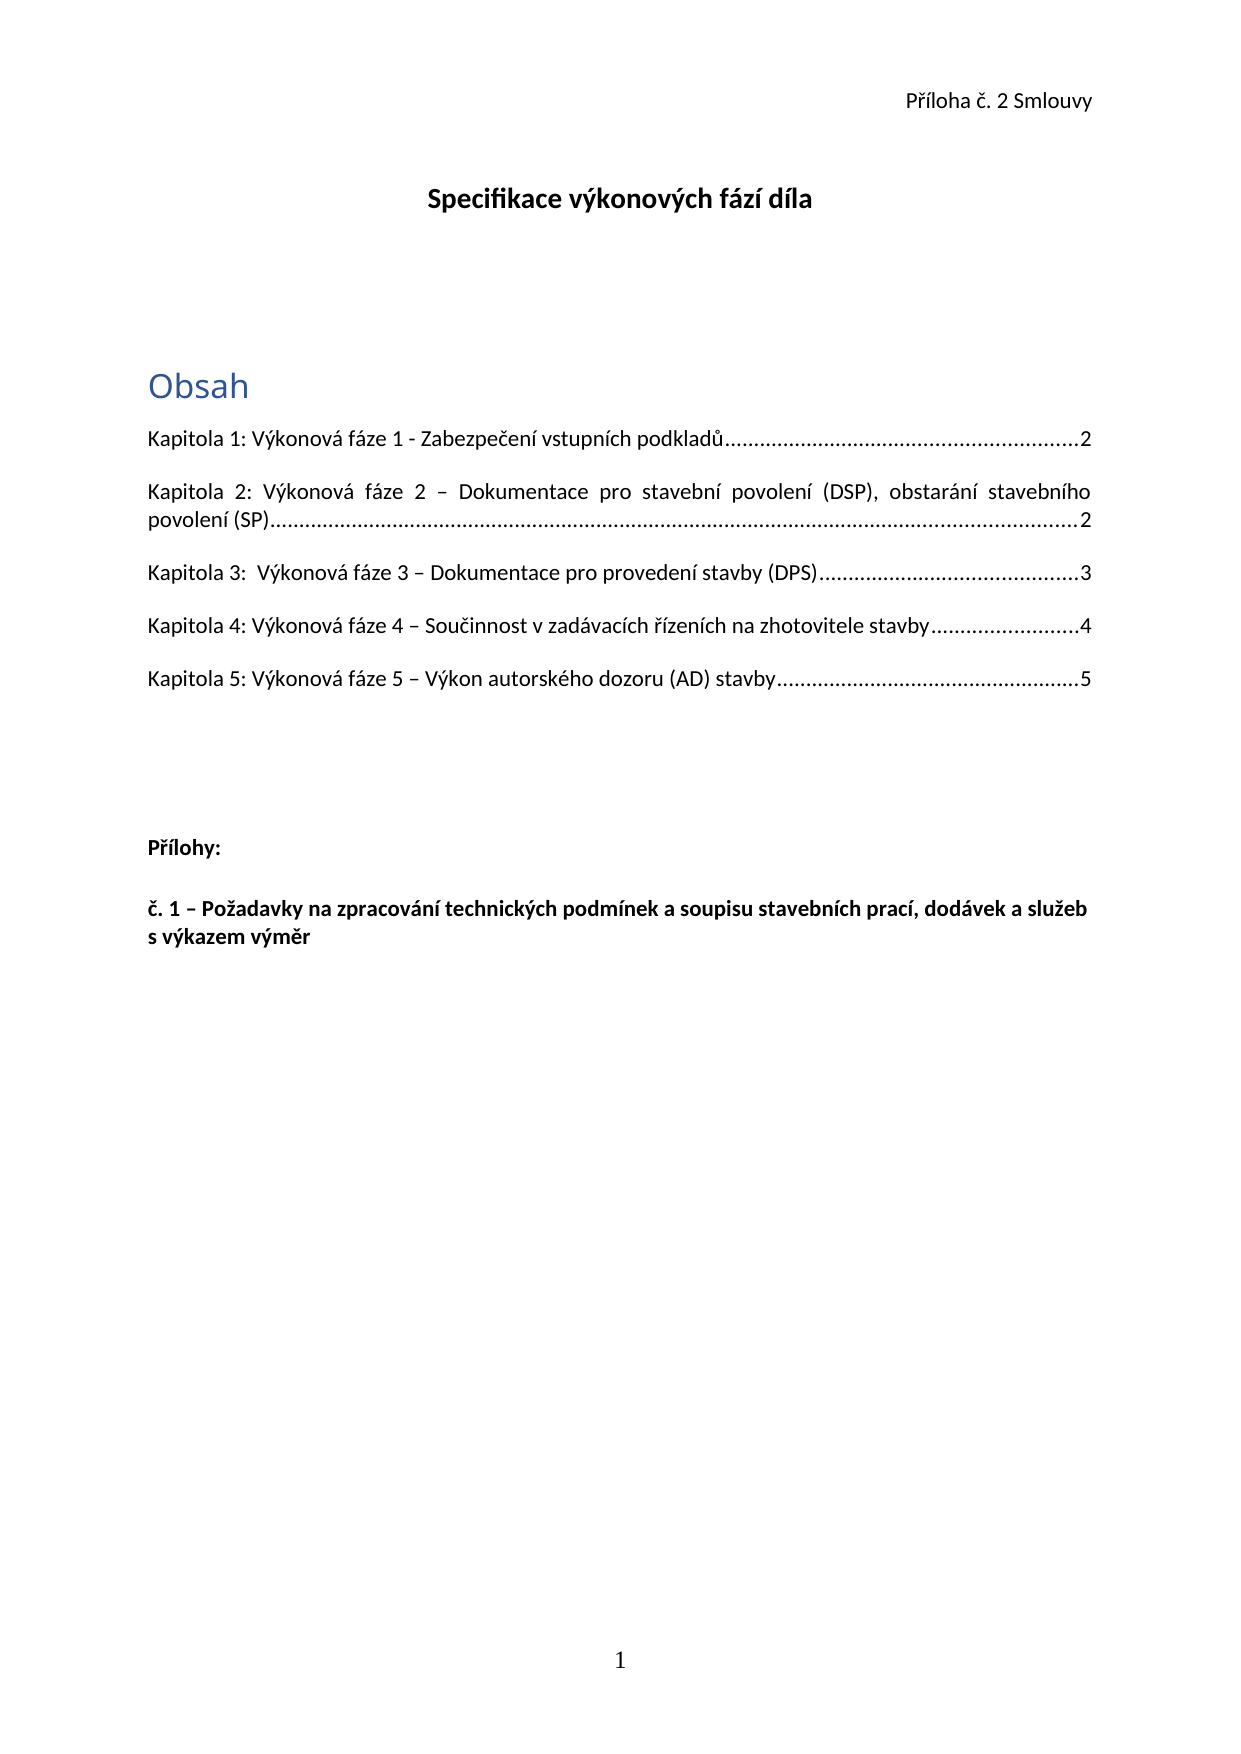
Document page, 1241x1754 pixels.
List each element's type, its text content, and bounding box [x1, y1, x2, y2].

text č. 1 – Požadavky na zpracování technických podmínek a soupisu stavebních prací, dodávek a služeb s výkazem výměr [148, 894, 1092, 951]
text Specifikace výkonových fází díla [148, 181, 1092, 216]
text Přílohy: [148, 833, 1092, 861]
